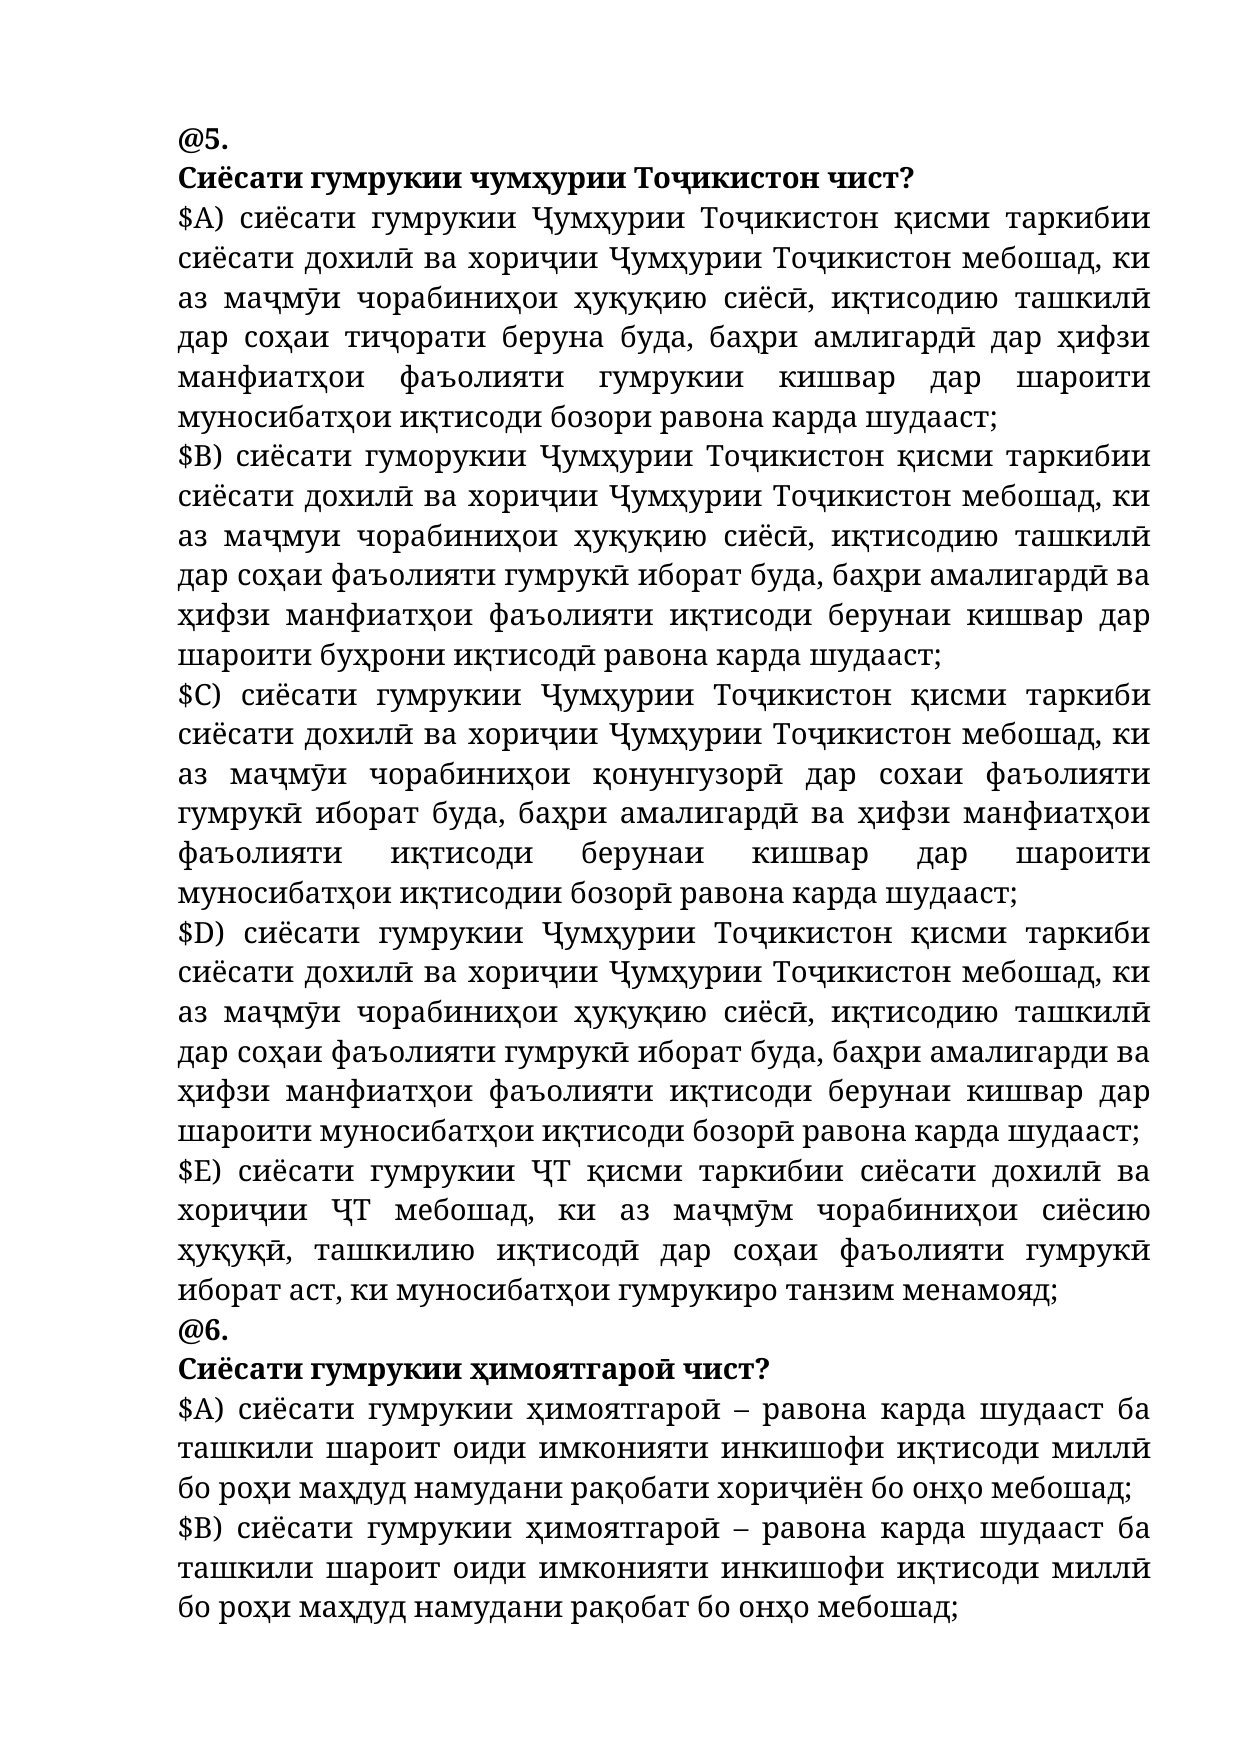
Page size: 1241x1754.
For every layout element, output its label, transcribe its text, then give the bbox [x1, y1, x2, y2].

text $B) сиёсати гумрукии ҳимоятгароӣ – равона карда шудааст ба ташкили шароит оиди имконияти инкишофи иқтисоди миллӣ бо роҳи маҳдуд намудани рақобат бо онҳо мебошад; [177, 1507, 1152, 1626]
text $A) сиёсати гумрукии ҳимоятгароӣ – равона карда шудааст ба ташкили шароит оиди имконияти инкишофи иқтисоди миллӣ бо роҳи маҳдуд намудани рақобати хориҷиён бо онҳо мебошад; [177, 1388, 1152, 1507]
text Сиёсати гумрукии ҳимоятгароӣ чист? [177, 1348, 1152, 1388]
text $C) сиёсати гумрукии Ҷумҳурии Тоҷикистон қисми таркиби сиёсати дохилӣ ва хориҷии Ҷумҳурии Тоҷикистон мебошад, ки аз маҷмӯи чорабиниҳои қонунгузорӣ дар сохаи фаъолияти гумрукӣ иборат буда, баҳри амалигардӣ ва ҳифзи манфиатҳои фаъолияти иқтисоди берунаи кишвар дар шароити муносибатҳои иқтисодии бозорӣ равона карда шудааст; [177, 674, 1152, 912]
text $B) сиёсати гуморукии Ҷумҳурии Тоҷикистон қисми таркибии сиёсати дохилӣ ва хориҷии Ҷумҳурии Тоҷикистон мебошад, ки аз маҷмуи чорабиниҳои ҳуқуқию сиёсӣ, иқтисодию ташкилӣ дар соҳаи фаъолияти гумрукӣ иборат буда, баҳри амалигардӣ ва ҳифзи манфиатҳои фаъолияти иқтисоди берунаи кишвар дар шароити буҳрони иқтисодӣ равона карда шудааст; [177, 436, 1152, 674]
text $A) сиёсати гумрукии Ҷумҳурии Тоҷикистон қисми таркибии сиёсати дохилӣ ва хориҷии Ҷумҳурии Тоҷикистон мебошад, ки аз маҷмӯи чорабиниҳои ҳуқуқию сиёсӣ, иқтисодию ташкилӣ дар соҳаи тиҷорати беруна буда, баҳри амлигардӣ дар ҳифзи манфиатҳои фаъолияти гумрукии кишвар дар шароити муносибатҳои иқтисоди бозори равона карда шудааст; [177, 197, 1152, 436]
text @5. [177, 118, 1152, 158]
text $D) сиёсати гумрукии Ҷумҳурии Тоҷикистон қисми таркиби сиёсати дохилӣ ва хориҷии Ҷумҳурии Тоҷикистон мебошад, ки аз маҷмӯи чорабиниҳои ҳуқуқию сиёсӣ, иқтисодию ташкилӣ дар соҳаи фаъолияти гумрукӣ иборат буда, баҳри амалигарди ва ҳифзи манфиатҳои фаъолияти иқтисоди берунаи кишвар дар шароити муносибатҳои иқтисоди бозорӣ равона карда шудааст; [177, 912, 1152, 1150]
text @6. [177, 1309, 1152, 1348]
text $E) сиёсати гумрукии ҶТ қисми таркибии сиёсати дохилӣ ва хориҷии ҶТ мебошад, ки аз маҷмӯм чорабиниҳои сиёсию ҳуқуқӣ, ташкилию иқтисодӣ дар соҳаи фаъолияти гумрукӣ иборат аст, ки муносибатҳои гумрукиро танзим менамояд; [177, 1150, 1152, 1309]
text Сиёсати гумрукии чумҳурии Тоҷикистон чист? [177, 158, 1152, 197]
